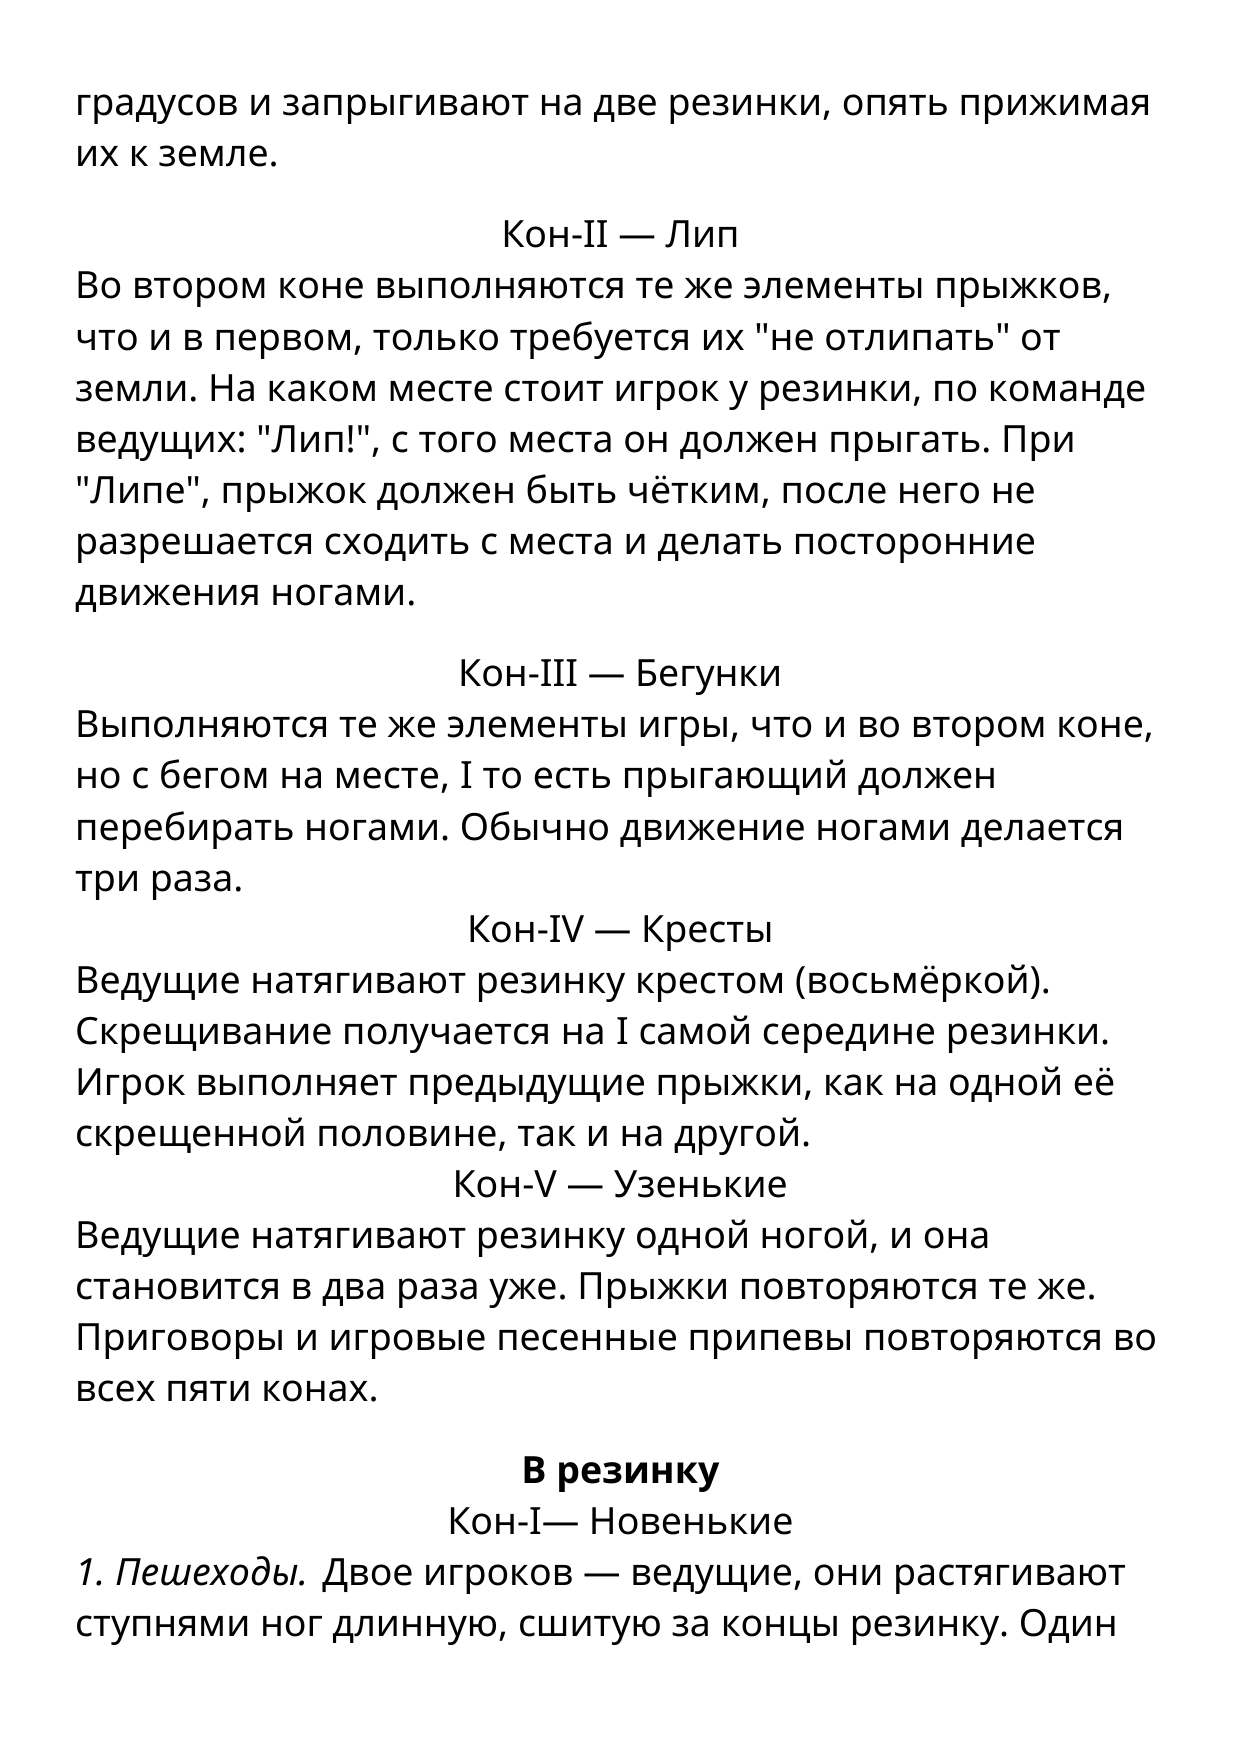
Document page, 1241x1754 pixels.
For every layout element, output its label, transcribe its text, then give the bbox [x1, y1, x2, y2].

text Кон-II — Лип [75, 208, 1165, 259]
text Выполняются те же элементы игры, что и во втором коне, но с бегом на месте, I то есть прыгающий должен перебирать ногами. Обычно движение ногами делается три раза. [75, 698, 1165, 902]
text Во втором коне выполняются те же элементы прыжков, что и в первом, только требуется их "не отлипать" от земли. На каком месте стоит игрок у резинки, по команде ведущих: "Лип!", с того места он должен прыгать. При "Липе", прыжок должен быть чётким, после него не разрешается сходить с места и делать посторонние движения ногами. [75, 259, 1165, 616]
text В резинку [75, 1443, 1165, 1494]
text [75, 75, 1165, 177]
text Приговоры и игровые песенные припевы повторяются во всех пяти конах. [75, 1310, 1165, 1412]
text Ведущие натягивают резинку одной ногой, и она становится в два раза уже. Прыжки повторяются те же. [75, 1208, 1165, 1310]
text Кон-V — Узенькие [75, 1157, 1165, 1208]
text Ведущие натягивают резинку крестом (восьмёркой). Скрещивание получается на I самой середине резинки. Игрок выполняет предыдущие прыжки, как на одной её скрещенной половине, так и на другой. [75, 953, 1165, 1157]
text Кон-IV — Кресты [75, 902, 1165, 953]
text Кон-I— Новенькие [75, 1494, 1165, 1545]
text Кон-III — Бегунки [75, 647, 1165, 698]
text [75, 1545, 1165, 1647]
